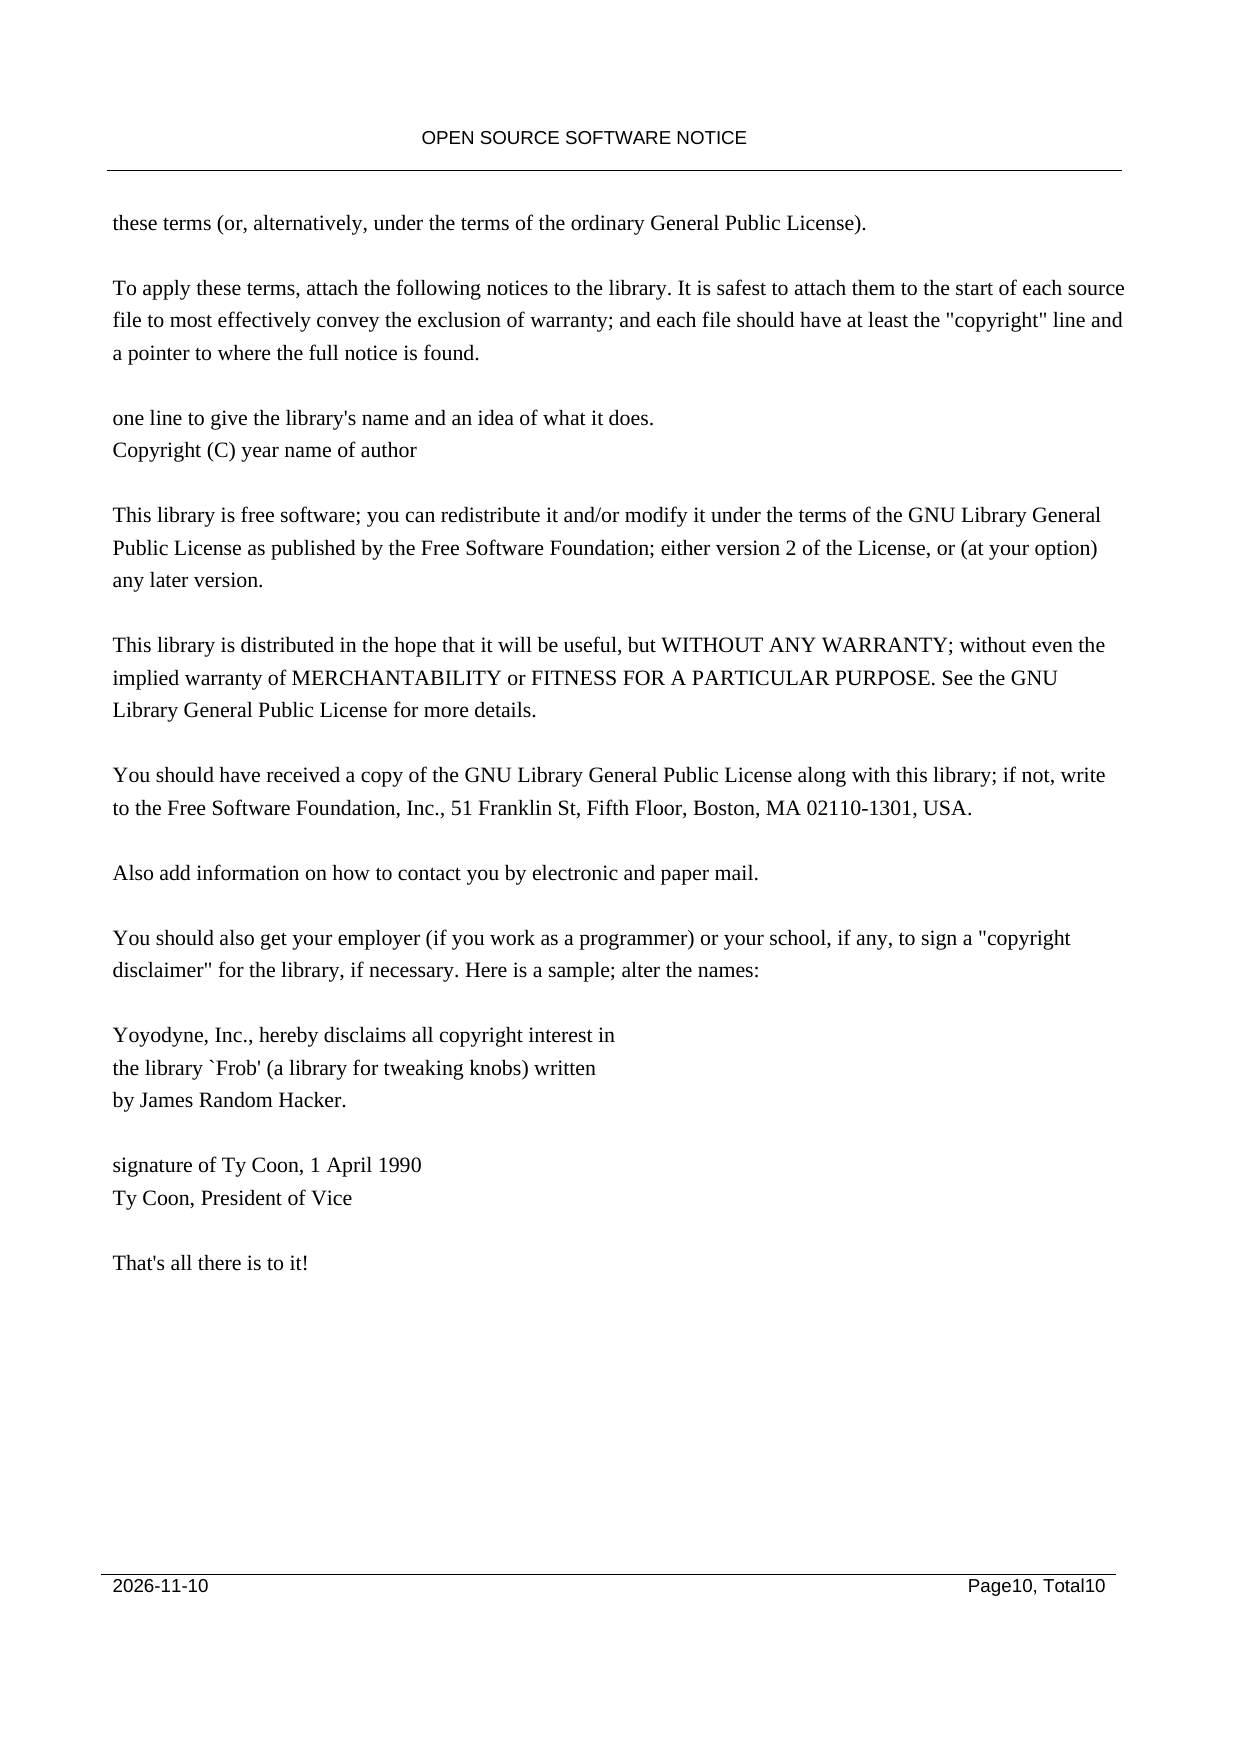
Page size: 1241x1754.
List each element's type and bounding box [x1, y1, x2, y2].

text [112, 206, 1128, 1279]
